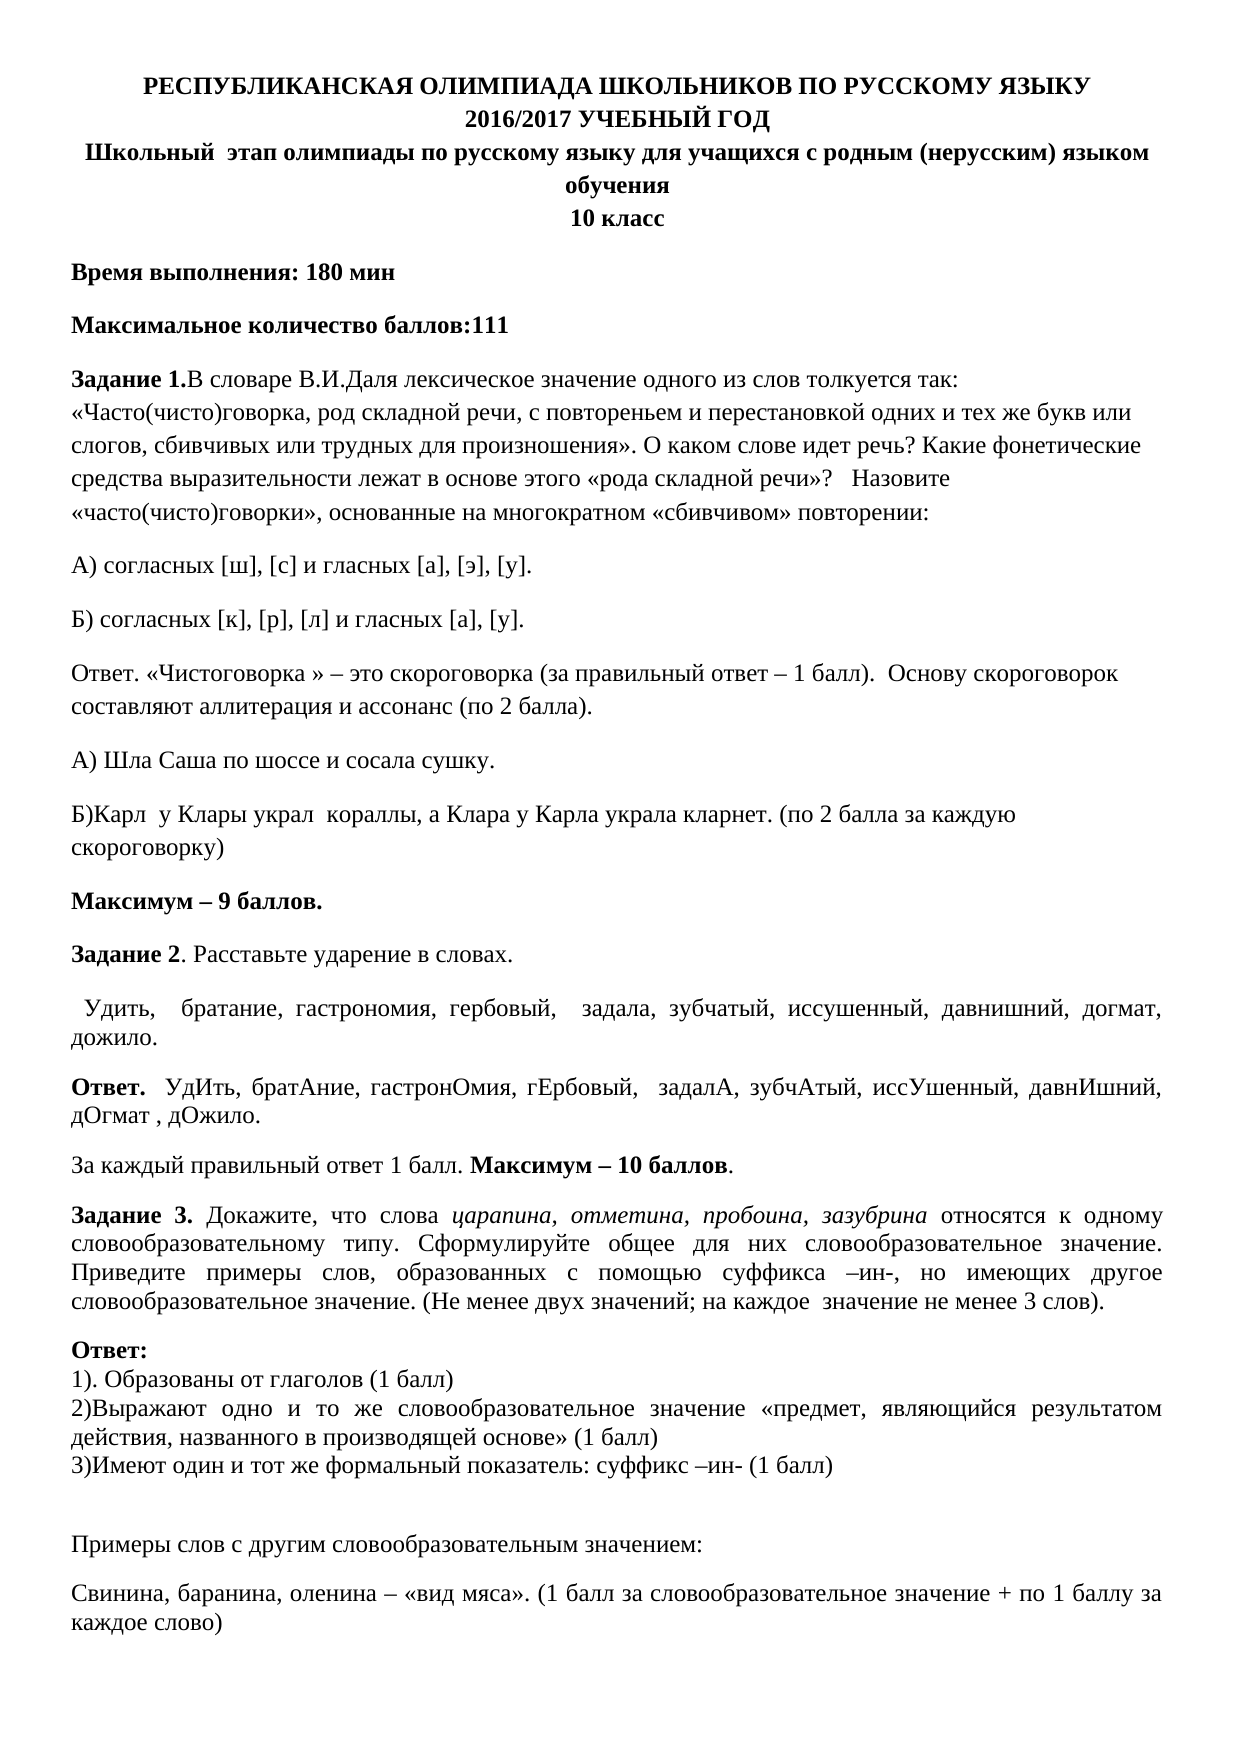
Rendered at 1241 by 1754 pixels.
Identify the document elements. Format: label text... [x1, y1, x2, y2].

text Ответ. УдИть, братАние, гастронОмия, гЕрбовый, задалА, зубчАтый, иссУшенный, давнИшний, дОгмат , дОжило. [71, 1072, 1163, 1129]
text Задание 3. Докажите, что слова царапина, отметина, пробоина, зазубрина относятся к одному словообразовательному типу. Сформулируйте общее для них словообразовательное значение. Приведите примеры слов, образованных с помощью суффикса –ин-, но имеющих другое словообразовательное значение. (Не менее двух значений; на каждое значение не менее 3 слов). [71, 1200, 1163, 1315]
text 3)Имеют один и тот же формальный показатель: суффикс –ин- (1 балл) [71, 1451, 1163, 1479]
text 2016/2017 УЧЕБНЫЙ ГОД [71, 104, 1163, 133]
text Максимальное количество баллов:111 [71, 311, 1163, 339]
text Задание 1.В словаре В.И.Даля лексическое значение одного из слов толкуется так: «Часто(чисто)говорка, род складной речи, с повтореньем и перестановкой одних и тех же букв или слогов, сбивчивых или трудных для произношения». О каком слове идет речь? Какие фонетические средства выразительности лежат в основе этого «рода складной речи»? Назовите «часто(чисто)говорки», основанные на многократном «сбивчивом» повторении: [71, 364, 1163, 525]
text Б) согласных [к], [р], [л] и гласных [а], [у]. [71, 604, 1163, 633]
text Максимум – 9 баллов. [71, 886, 1163, 914]
text А) Шла Саша по шоссе и сосала сушку. [71, 745, 1163, 774]
text Ответ. «Чистоговорка » – это скороговорка (за правильный ответ – 1 балл). Основу скороговорок составляют аллитерация и ассонанс (по 2 балла). [71, 658, 1163, 720]
text Примеры слов с другим словообразовательным значением: [71, 1529, 1163, 1558]
text 10 класс [71, 203, 1163, 232]
text Время выполнения: 180 мин [71, 257, 1163, 286]
text РЕСПУБЛИКАНСКАЯ ОЛИМПИАДА ШКОЛЬНИКОВ ПО РУССКОМУ ЯЗЫКУ [71, 71, 1163, 99]
text Ответ: [71, 1336, 1163, 1364]
text За каждый правильный ответ 1 балл. Максимум – 10 баллов. [71, 1150, 1163, 1179]
text Свинина, баранина, оленина – «вид мяса». (1 балл за словообразовательное значение + по 1 баллу за каждое слово) [71, 1578, 1163, 1636]
text Удить, братание, гастрономия, гербовый, задала, зубчатый, иссушенный, давнишний, догмат, дожило. [71, 993, 1163, 1051]
text 2)Выражают одно и то же словообразовательное значение «предмет, являющийся результатом действия, названного в производящей основе» (1 балл) [71, 1393, 1163, 1451]
text Школьный этап олимпиады по русскому языку для учащихся с родным (нерусским) языком обучения [71, 137, 1163, 199]
text Задание 2. Расставьте ударение в словах. [71, 939, 1163, 968]
text А) согласных [ш], [с] и гласных [а], [э], [у]. [71, 550, 1163, 579]
text Б)Карл у Клары украл кораллы, а Клара у Карла украла кларнет. (по 2 балла за каждую скороговорку) [71, 799, 1163, 861]
text 1). Образованы от глаголов (1 балл) [71, 1364, 1163, 1393]
